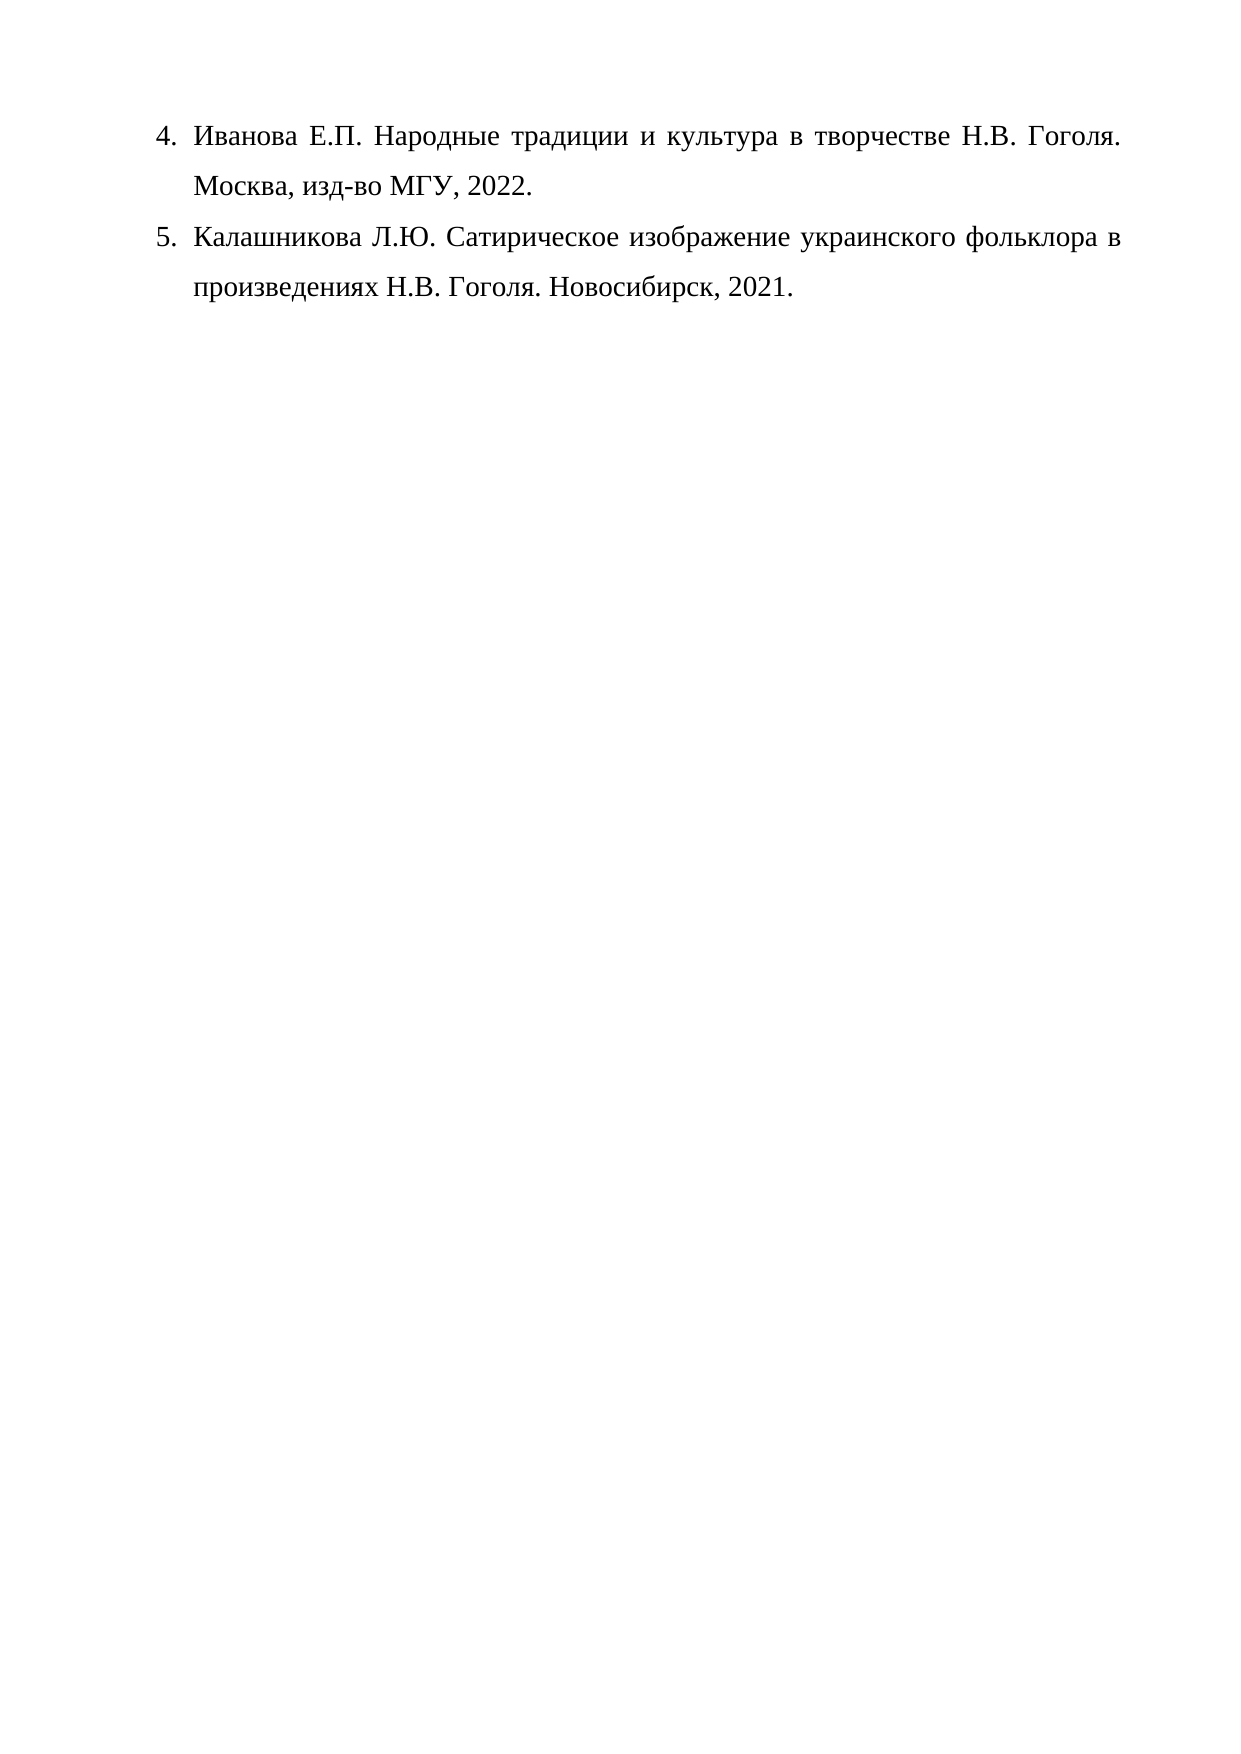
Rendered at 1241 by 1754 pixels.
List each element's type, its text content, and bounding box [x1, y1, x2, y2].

list Иванова Е.П. Народные традиции и культура в творчестве Н.В. Гоголя. Москва, изд-во МГУ, 2022. [156, 118, 1122, 202]
list Калашникова Л.Ю. Сатирическое изображение украинского фольклора в произведениях Н.В. Гоголя. Новосибирск, 2021. [156, 219, 1122, 303]
